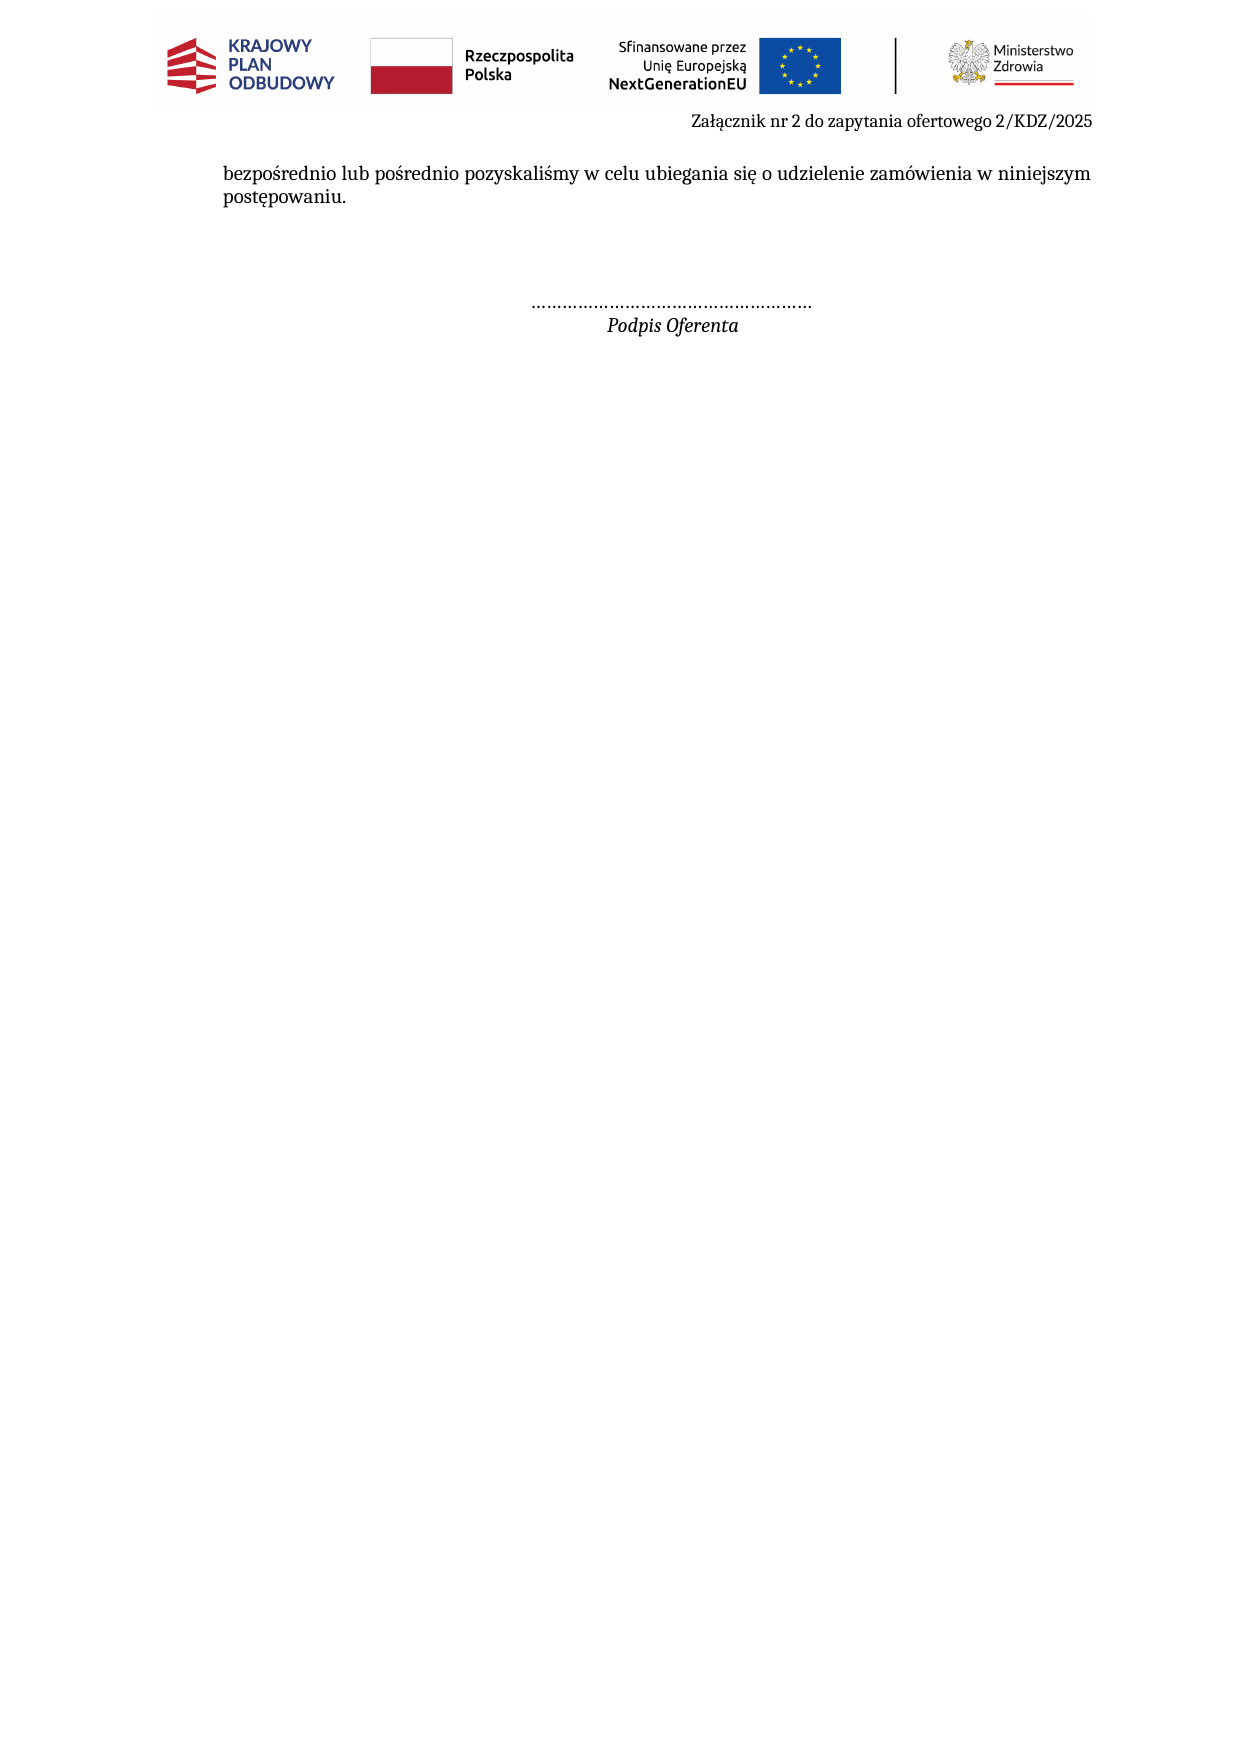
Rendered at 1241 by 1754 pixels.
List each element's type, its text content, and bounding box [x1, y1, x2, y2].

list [185, 161, 1093, 209]
table_header ……………………………………………… [519, 290, 829, 313]
table_cell Podpis Oferenta [519, 314, 829, 337]
picture [150, 14, 1093, 111]
